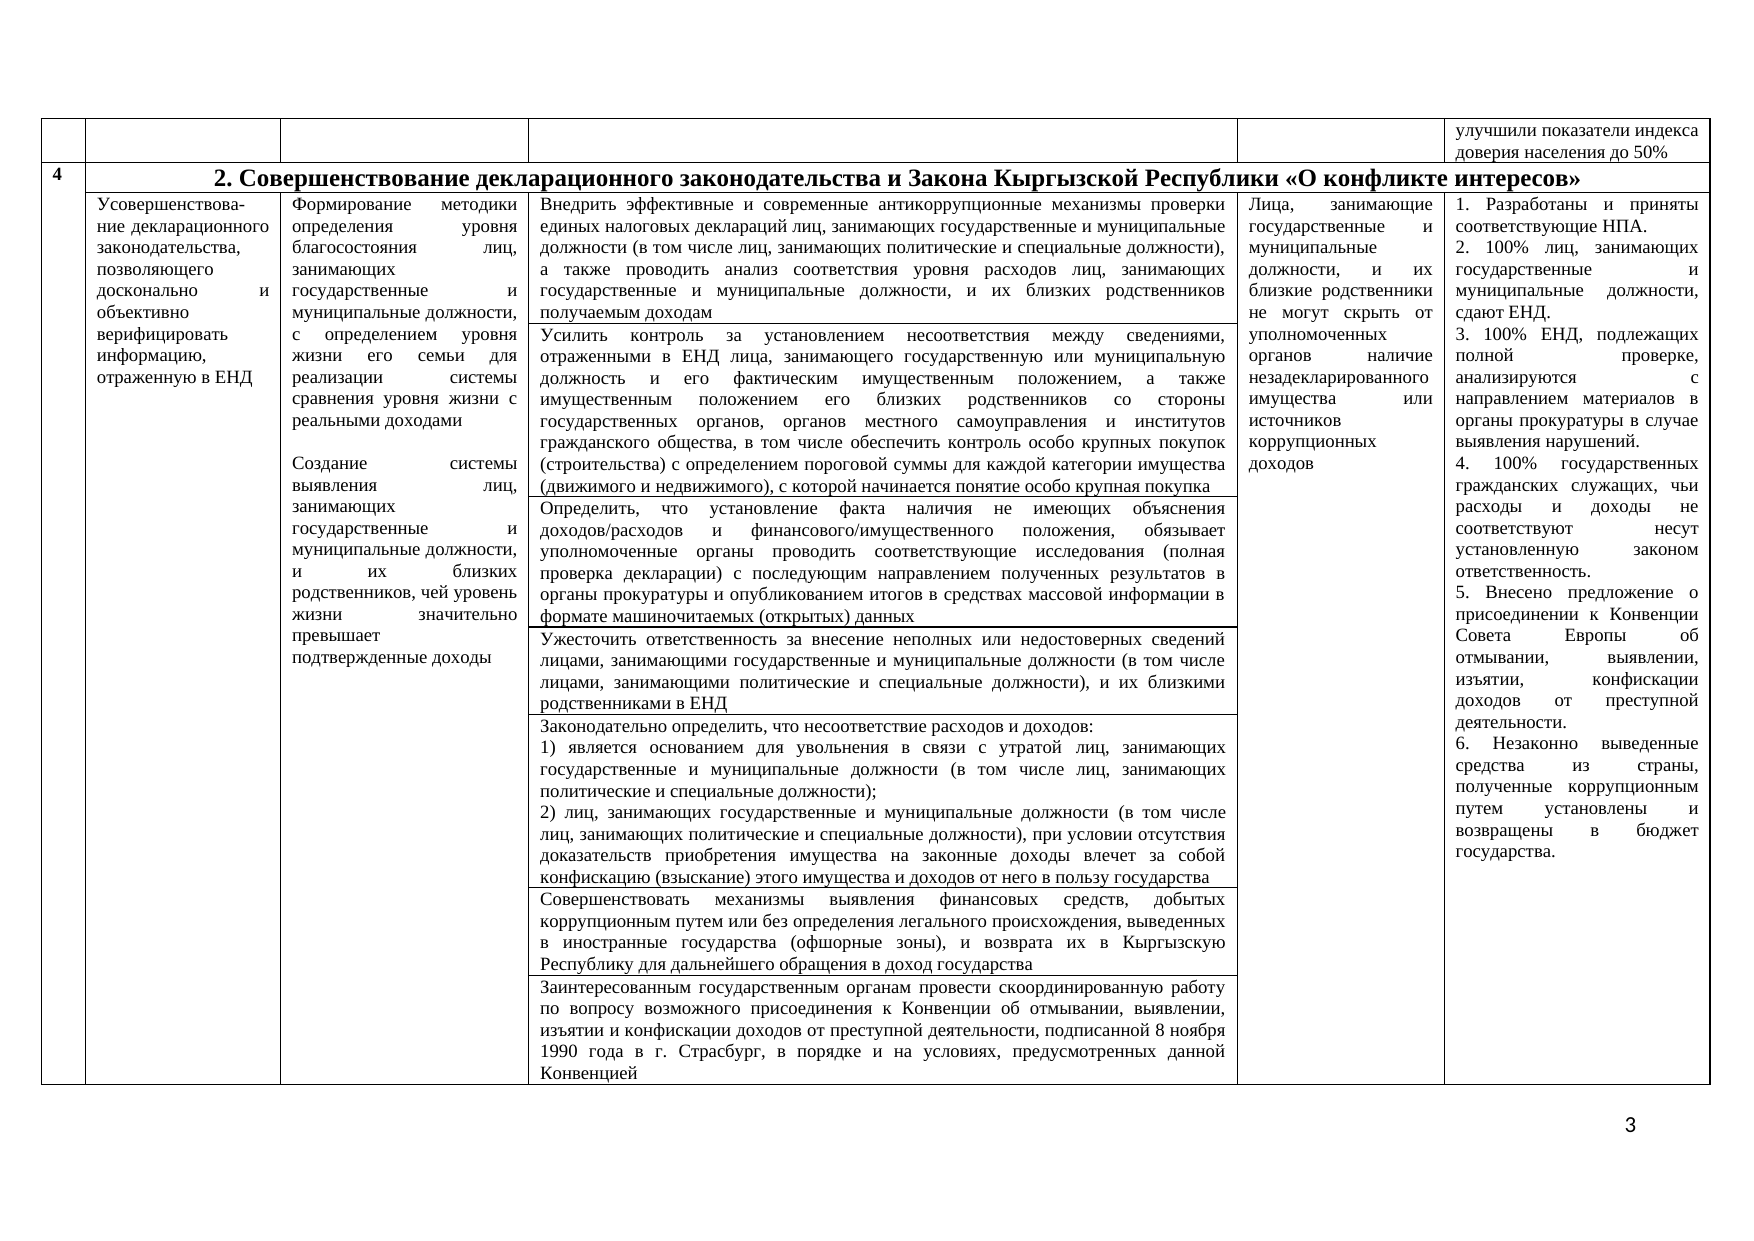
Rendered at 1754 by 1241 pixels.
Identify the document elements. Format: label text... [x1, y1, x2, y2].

table_cell Ужесточить ответственность за внесение неполных или недостоверных сведений лицами, занимающими государственные и муниципальные должности (в том числе лицами, занимающими политические и специальные должности), и их близкими родственниками в ЕНД [529, 628, 1237, 714]
table_cell 1. Разработаны и приняты соответствующие НПА. 2. 100% лиц, занимающих государственные и муниципальные должности, сдают ЕНД. 3. 100% ЕНД, подлежащих полной проверке, анализируются с направлением материалов в органы прокуратуры в случае выявления нарушений. 4. 100% государственных гражданских служащих, чьи расходы и доходы не соответствуют несут установленную законом ответственность. 5. Внесено предложение о присоединении к Конвенции Совета Европы об отмывании, выявлении, изъятии, конфискации доходов от преступной деятельности. 6. Незаконно выведенные средства из страны, полученные коррупционным путем установлены и возвращены в бюджет государства. [1445, 193, 1709, 1083]
table_cell Законодательно определить, что несоответствие расходов и доходов: 1) является основанием для увольнения в связи с утратой лиц, занимающих государственные и муниципальные должности (в том числе лиц, занимающих политические и специальные должности); 2) лиц, занимающих государственные и муниципальные должности (в том числе лиц, занимающих политические и специальные должности), при условии отсутствия доказательств приобретения имущества на законные доходы влечет за собой конфискацию (взыскание) этого имущества и доходов от него в пользу государства [529, 715, 1237, 887]
table_cell Лица, занимающие государственные и муниципальные должности, и их близкие родственники не могут скрыть от уполномоченных органов наличие незадекларированного имущества или источников коррупционных доходов [1238, 193, 1444, 1083]
table_cell Усовершенствова-ние декларационного законодательства, позволяющего досконально и объективно верифицировать информацию, отраженную в ЕНД [86, 193, 280, 1083]
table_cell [529, 119, 1237, 162]
table_cell Формирование методики определения уровня благосостояния лиц, занимающих государственные и муниципальные должности, с определением уровня жизни его семьи для реализации системы сравнения уровня жизни с реальными доходами Создание системы выявления лиц, занимающих государственные и муниципальные должности, и их близких родственников, чей уровень жизни значительно превышает подтвержденные доходы [281, 193, 528, 1083]
table_cell 2. Совершенствование декларационного законодательства и Закона Кыргызской Республики «О конфликте интересов» [86, 163, 1709, 192]
table_cell Совершенствовать механизмы выявления финансовых средств, добытых коррупционным путем или без определения легального происхождения, выведенных в иностранные государства (офшорные зоны), и возврата их в Кыргызскую Республику для дальнейшего обращения в доход государства [529, 888, 1237, 974]
table_cell Определить, что установление факта наличия не имеющих объяснения доходов/расходов и финансового/имущественного положения, обязывает уполномоченные органы проводить соответствующие исследования (полная проверка декларации) с последующим направлением полученных результатов в органы прокуратуры и опубликованием итогов в средствах массовой информации в формате машиночитаемых (открытых) данных [529, 497, 1237, 626]
table_cell Усилить контроль за установлением несоответствия между сведениями, отраженными в ЕНД лица, занимающего государственную или муниципальную должность и его фактическим имущественным положением, а также имущественным положением его близких родственников со стороны государственных органов, органов местного самоуправления и институтов гражданского общества, в том числе обеспечить контроль особо крупных покупок (строительства) с определением пороговой суммы для каждой категории имущества (движимого и недвижимого), с которой начинается понятие особо крупная покупка [529, 324, 1237, 496]
table_cell Внедрить эффективные и современные антикоррупционные механизмы проверки единых налоговых деклараций лиц, занимающих государственные и муниципальные должности (в том числе лиц, занимающих политические и специальные должности), а также проводить анализ соответствия уровня расходов лиц, занимающих государственные и муниципальные должности, и их близких родственников получаемым доходам [529, 193, 1237, 322]
table_cell Заинтересованным государственным органам провести скоординированную работу по вопросу возможного присоединения к Конвенции об отмывании, выявлении, изъятии и конфискации доходов от преступной деятельности, подписанной 8 ноября 1990 года в г. Страсбург, в порядке и на условиях, предусмотренных данной Конвенцией [529, 976, 1237, 1083]
table_cell 4 [42, 163, 85, 1083]
